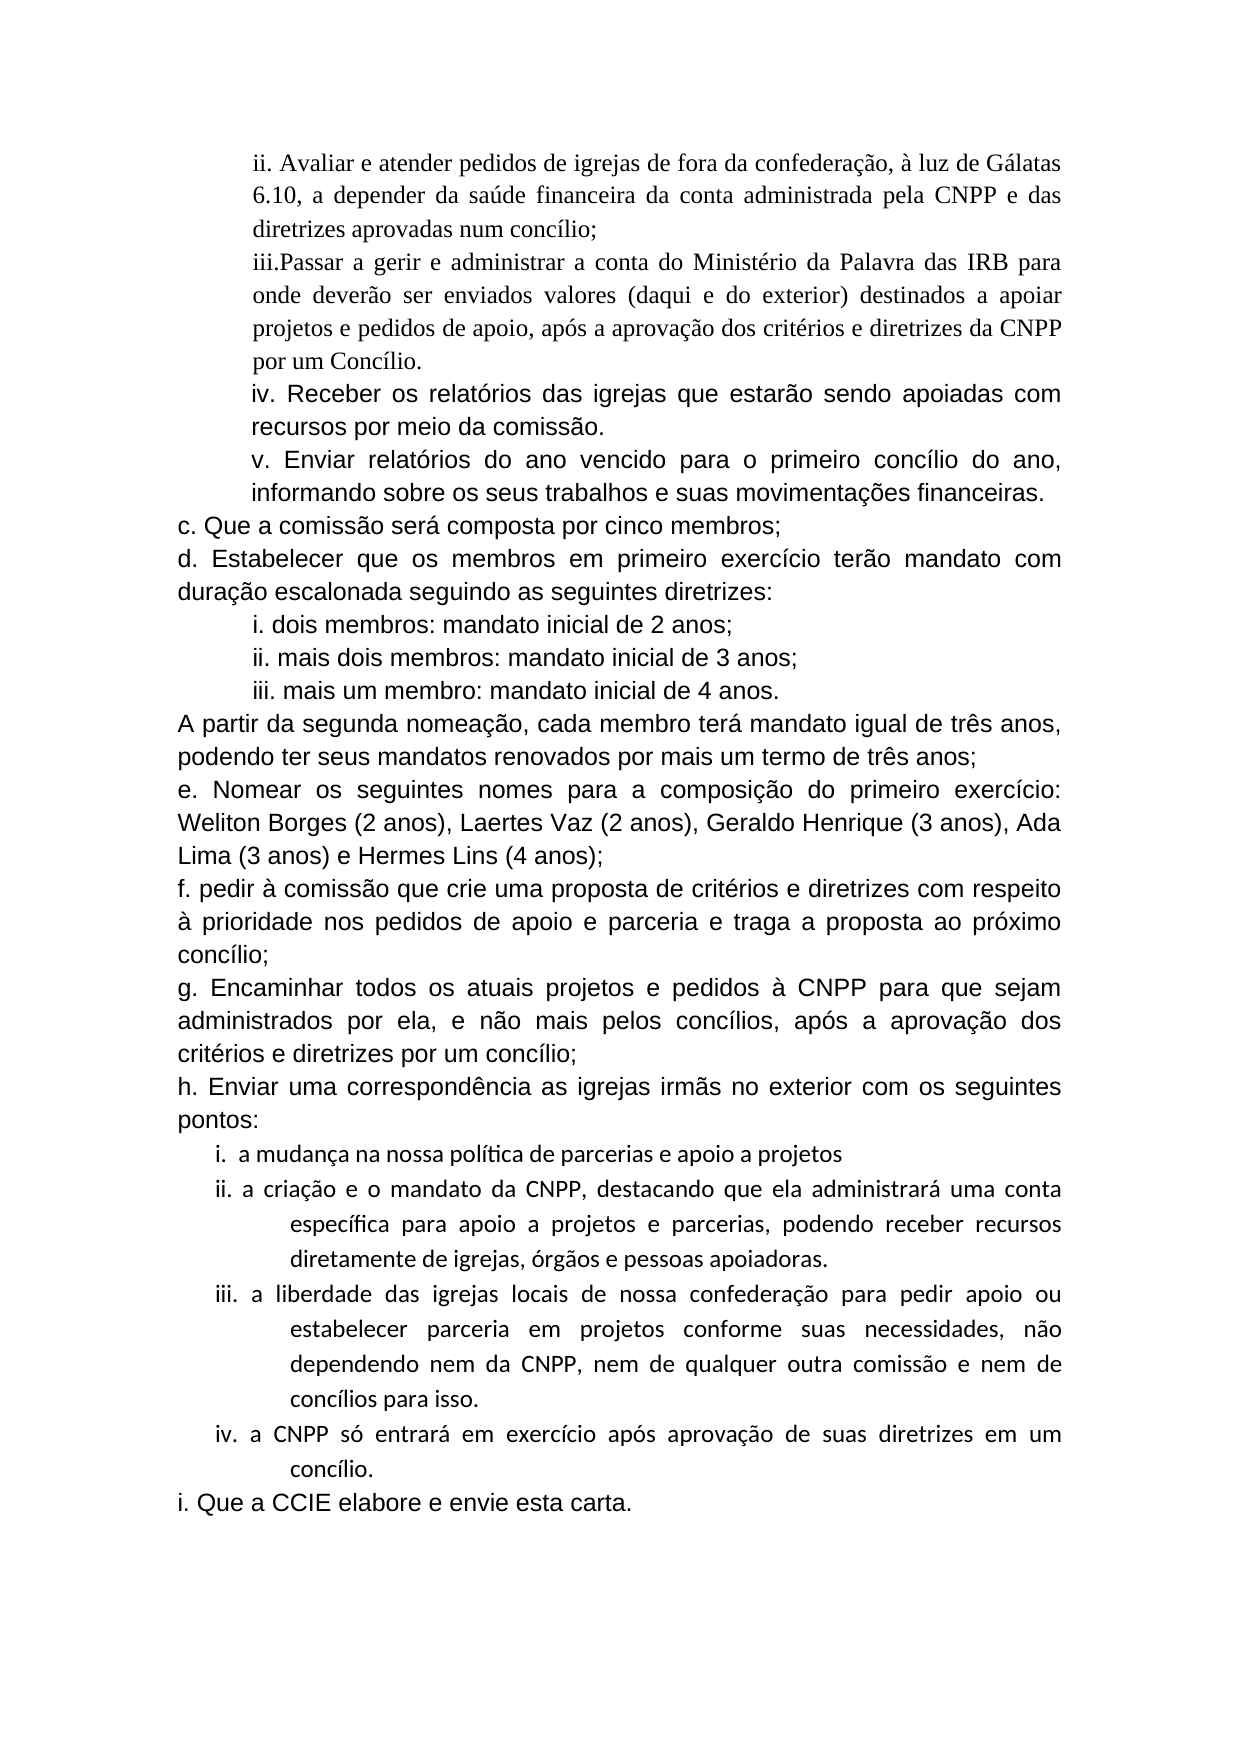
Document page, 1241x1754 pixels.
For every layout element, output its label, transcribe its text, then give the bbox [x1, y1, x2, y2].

text d. Estabelecer que os membros em primeiro exercício terão mandato com duração escalonada seguindo as seguintes diretrizes: [177, 544, 1063, 606]
text A partir da segunda nomeação, cada membro terá mandato igual de três anos, podendo ter seus mandatos renovados por mais um termo de três anos; [177, 709, 1063, 771]
text iii. mais um membro: mandato inicial de 4 anos. [177, 676, 1063, 705]
text iii.Passar a gerir e administrar a conta do Ministério da Palavra das IRB para onde deverão ser enviados valores (daqui e do exterior) destinados a apoiar projetos e pedidos de apoio, após a aprovação dos critérios e diretrizes da CNPP por um Concílio. [252, 247, 1063, 374]
text e. Nomear os seguintes nomes para a composição do primeiro exercício: Weliton Borges (2 anos), Laertes Vaz (2 anos), Geraldo Henrique (3 anos), Ada Lima (3 anos) e Hermes Lins (4 anos); [177, 775, 1063, 870]
text v. Enviar relatórios do ano vencido para o primeiro concílio do ano, informando sobre os seus trabalhos e suas movimentações financeiras. [251, 445, 1063, 507]
text ii. a criação e o mandato da CNPP, destacando que ela administrará uma conta específica para apoio a projetos e parcerias, podendo receber recursos diretamente de igrejas, órgãos e pessoas apoiadoras. [215, 1173, 1063, 1274]
text g. Encaminhar todos os atuais projetos e pedidos à CNPP para que sejam administrados por ela, e não mais pelos concílios, após a aprovação dos critérios e diretrizes por um concílio; [177, 973, 1063, 1068]
text iii. a liberdade das igrejas locais de nossa confederação para pedir apoio ou estabelecer parceria em projetos conforme suas necessidades, não dependendo nem da CNPP, nem de qualquer outra comissão e nem de concílios para isso. [215, 1278, 1063, 1414]
text i. a mudança na nossa política de parcerias e apoio a projetos [215, 1138, 1063, 1169]
text c. Que a comissão será composta por cinco membros; [177, 511, 1063, 539]
text iv. a CNPP só entrará em exercício após aprovação de suas diretrizes em um concílio. [215, 1418, 1063, 1484]
text i. dois membros: mandato inicial de 2 anos; [177, 610, 1063, 639]
text ii. mais dois membros: mandato inicial de 3 anos; [177, 643, 1063, 672]
text f. pedir à comissão que crie uma proposta de critérios e diretrizes com respeito à prioridade nos pedidos de apoio e parceria e traga a proposta ao próximo concílio; [177, 874, 1063, 969]
text ii. Avaliar e atender pedidos de igrejas de fora da confederação, à luz de Gálatas 6.10, a depender da saúde financeira da conta administrada pela CNPP e das diretrizes aprovadas num concílio; [252, 148, 1063, 242]
text iv. Receber os relatórios das igrejas que estarão sendo apoiadas com recursos por meio da comissão. [251, 379, 1063, 441]
text i. Que a CCIE elabore e envie esta carta. [177, 1488, 1060, 1517]
text h. Enviar uma correspondência as igrejas irmãs no exterior com os seguintes pontos: [177, 1072, 1063, 1134]
